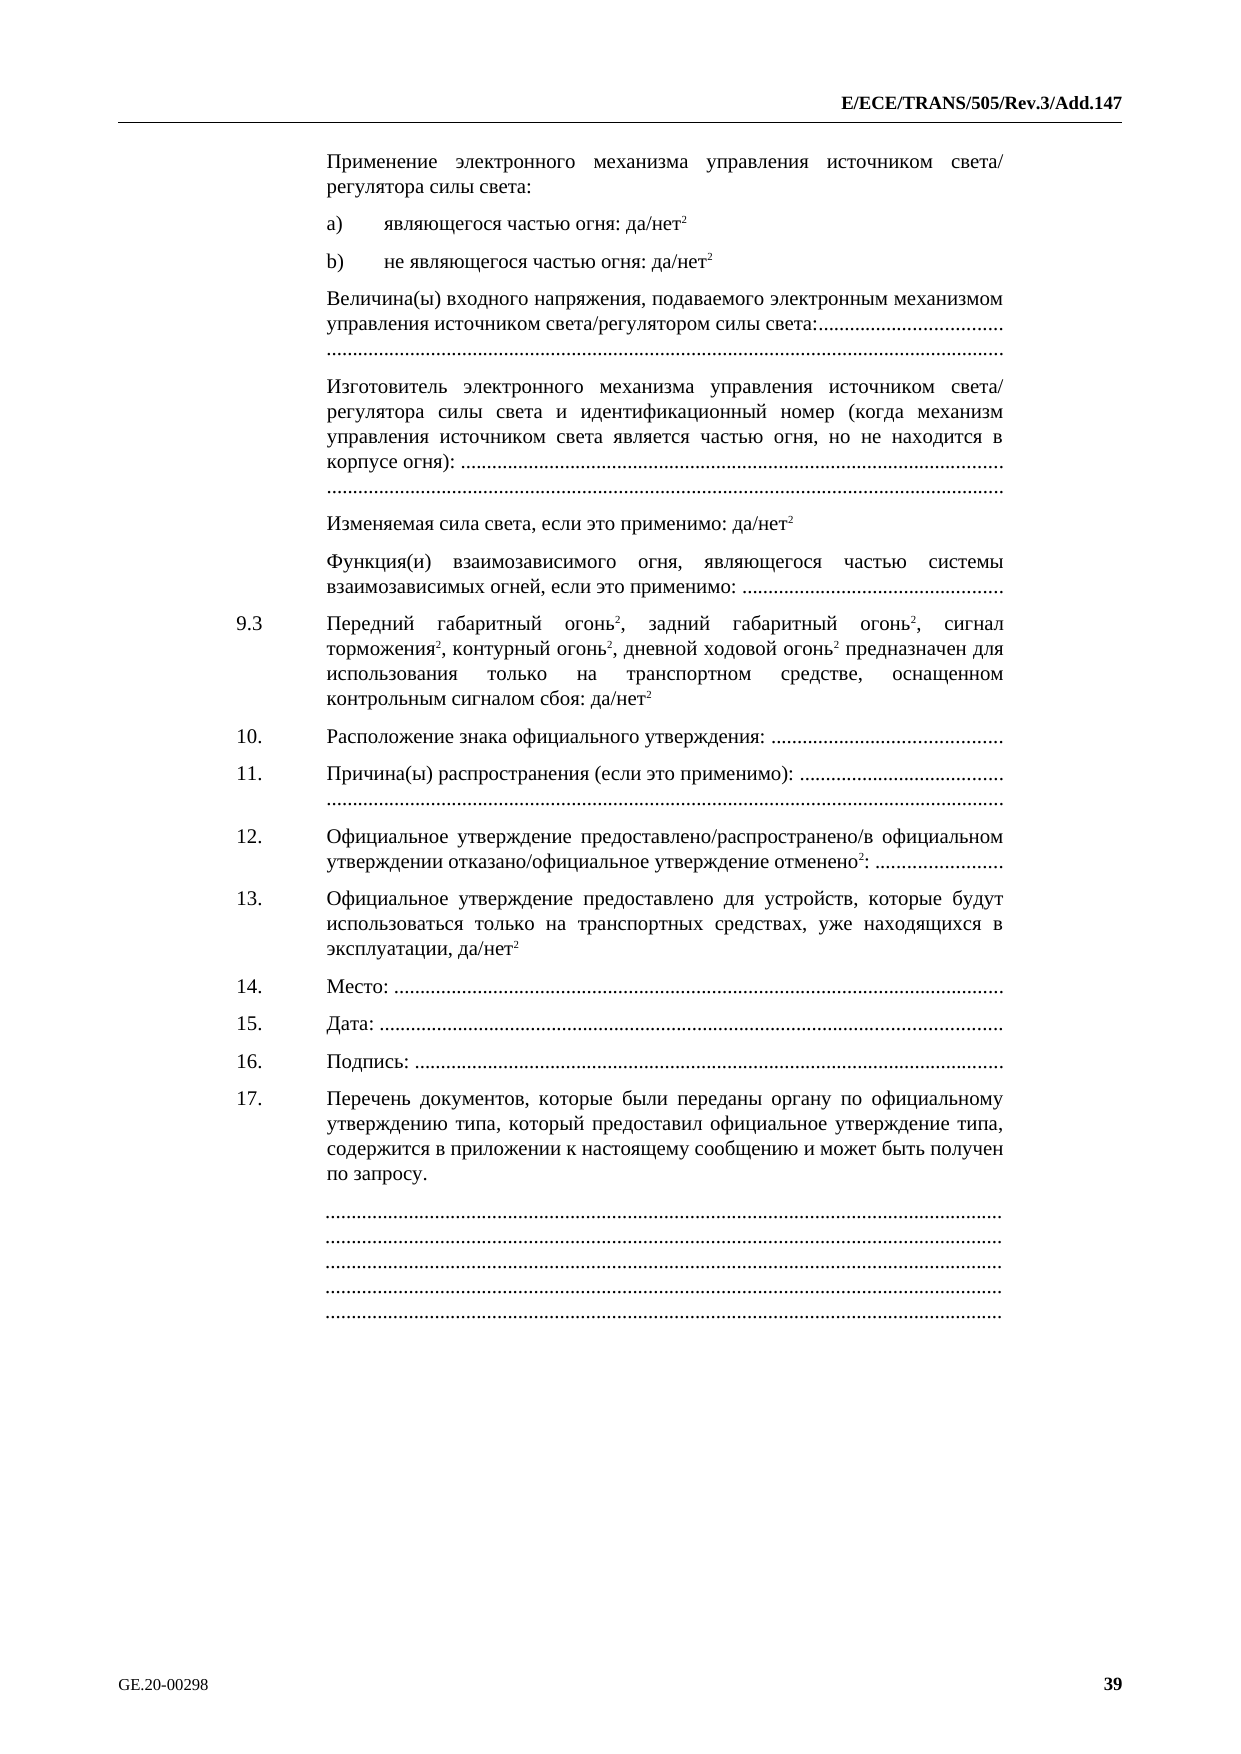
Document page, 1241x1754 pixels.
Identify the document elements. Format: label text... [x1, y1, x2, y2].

text 9.3 Передний габаритный огонь2, задний габаритный огонь2, сигнал торможения2, контурный огонь2, дневной ходовой огонь2 предназначен для использования только на транспортном средстве, оснащенном контрольным сигналом сбоя: да/нет2 [236, 610, 1004, 710]
text Применение электронного механизма управления источником света/ регулятора силы света: [236, 148, 1004, 198]
text 16. Подпись: [236, 1048, 1004, 1073]
text 14. Место: [236, 973, 1004, 998]
text 17. Перечень документов, которые были переданы органу по официальному утверждению типа, который предоставил официальное утверждение типа, содержится в приложении к настоящему сообщению и может быть получен по запросу. [236, 1085, 1004, 1185]
text .................................................................................................................................. .................................................................................................................................. .................................................................................................................................. .................................................................................................................................. .................................................................................................................................. [236, 1198, 1004, 1323]
text 11. Причина(ы) распространения (если это применимо): [236, 760, 1004, 810]
text Величина(ы) входного напряжения, подаваемого электронным механизмом управления источником света/регулятором силы света: [236, 285, 1004, 360]
text a) являющегося частью огня: да/нет2 [236, 210, 1004, 235]
text Изменяемая сила света, если это применимо: да/нет2 [236, 510, 1004, 535]
text 15. Дата: [236, 1010, 1004, 1035]
text 12. Официальное утверждение предоставлено/распространено/в официальном утверждении отказано/официальное утверждение отменено2: [236, 823, 1004, 873]
text b) не являющегося частью огня: да/нет2 [236, 248, 1004, 273]
text Изготовитель электронного механизма управления источником света/ регулятора силы света и идентификационный номер (когда механизм управления источником света является частью огня, но не находится в корпусе огня): [236, 373, 1004, 498]
text Функция(и) взаимозависимого огня, являющегося частью системы взаимозависимых огней, если это применимо: [236, 548, 1004, 598]
text 13. Официальное утверждение предоставлено для устройств, которые будут использоваться только на транспортных средствах, уже находящихся в эксплуатации, да/нет2 [236, 885, 1004, 960]
text 10. Расположение знака официального утверждения: [236, 723, 1004, 748]
